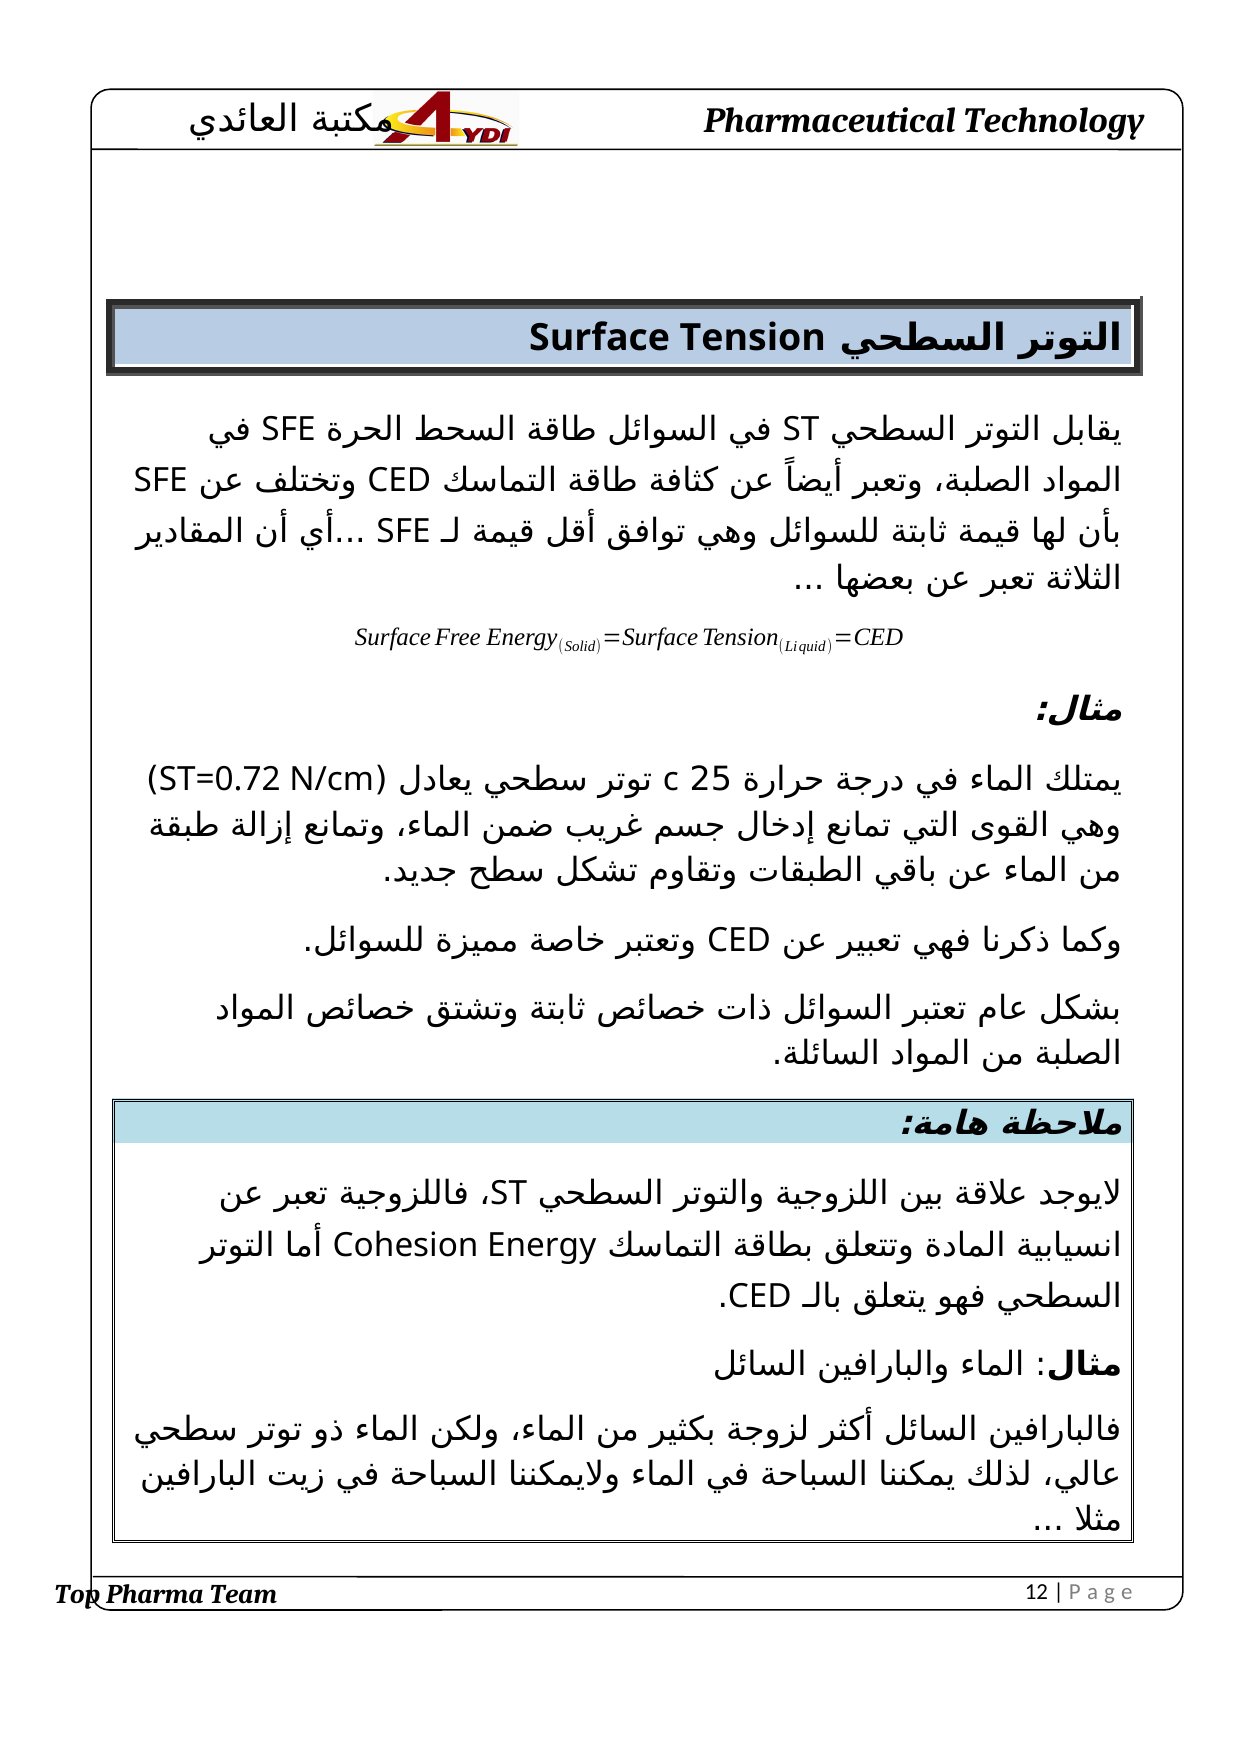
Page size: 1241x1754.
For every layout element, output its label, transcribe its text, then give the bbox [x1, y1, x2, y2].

text يمتلك الماء في درجة حرارة 25 c توتر سطحي يعادل (ST=0.72 N/cm) وهي القوى التي تمانع إدخال جسم غريب ضمن الماء، وتمانع إزالة طبقة من الماء عن باقي الطبقات وتقاوم تشكل سطح جديد. [123, 754, 1122, 889]
text مثال: [123, 689, 1122, 728]
text ملاحظة هامة: [115, 1102, 1131, 1143]
text يقابل التوتر السطحي ST في السوائل طاقة السحط الحرة SFE في المواد الصلبة، وتعبر أيضاً عن كثافة طاقة التماسك CED وتختلف عن SFE بأن لها قيمة ثابتة للسوائل وهي توافق أقل قيمة لـ SFE ...أي أن المقادير الثلاثة تعبر عن بعضها ... [123, 405, 1122, 597]
text لايوجد علاقة بين اللزوجية والتوتر السطحي ST، فاللزوجية تعبر عن انسيابية المادة وتتعلق بطاقة التماسك Cohesion Energy أما التوتر السطحي فهو يتعلق بالـ CED. [115, 1164, 1131, 1317]
text وكما ذكرنا فهي تعبير عن CED وتعتبر خاصة مميزة للسوائل. [123, 916, 1122, 961]
picture [372, 91, 520, 148]
text مثال: الماء والبارافين السائل [115, 1339, 1131, 1383]
text بشكل عام تعتبر السوائل ذات خصائص ثابتة وتشتق خصائص المواد الصلبة من المواد السائلة. [123, 988, 1122, 1072]
text فالبارافين السائل أكثر لزوجة بكثير من الماء، ولكن الماء ذو توتر سطحي عالي، لذلك يمكننا السباحة في الماء ولايمكننا السباحة في زيت البارافين مثلا ... [115, 1405, 1131, 1540]
text التوتر السطحي Surface Tension [115, 309, 1131, 364]
